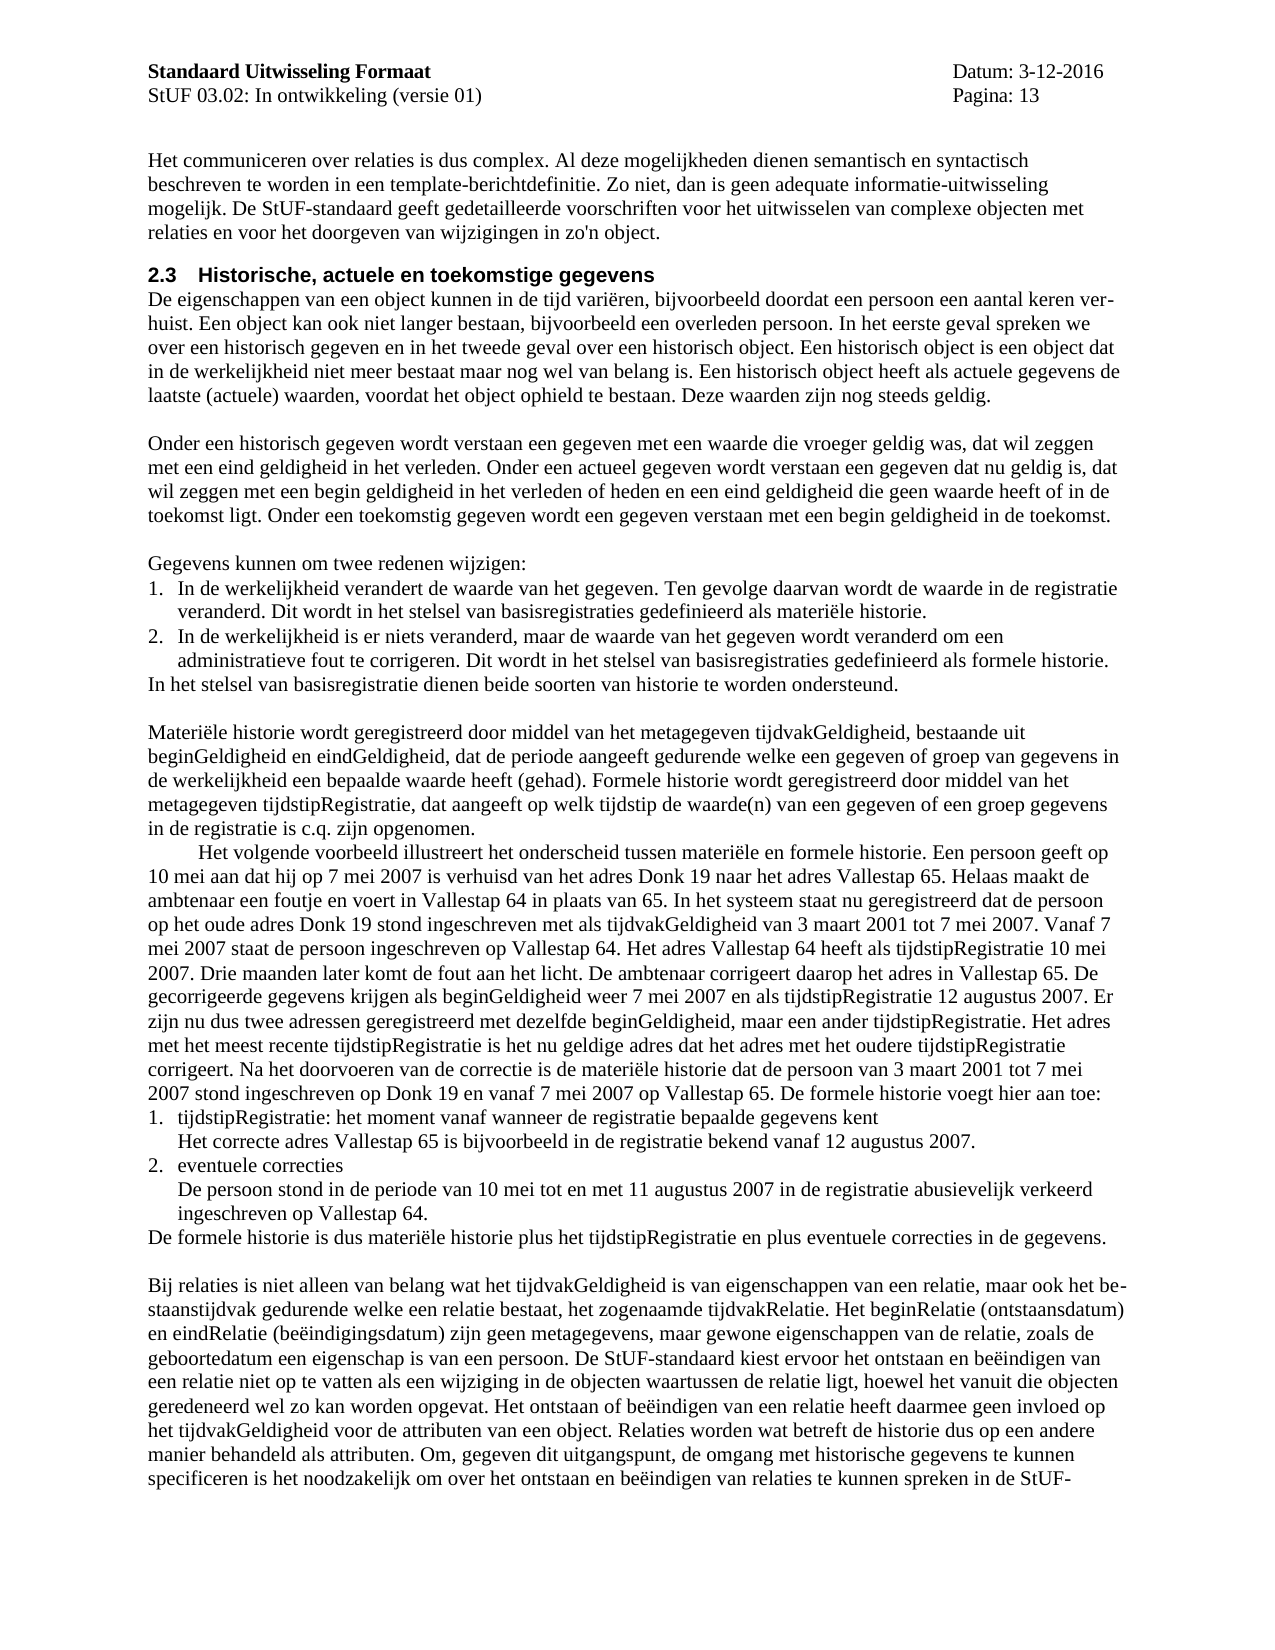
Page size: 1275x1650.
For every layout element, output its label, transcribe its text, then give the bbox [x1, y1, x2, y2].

text De eigenschappen van een object kunnen in de tijd variëren, bijvoorbeeld doordat een persoon een aantal keren verhuist. Een object kan ook niet langer bestaan, bijvoorbeeld een overleden persoon. In het eerste geval spreken we over een historisch gegeven en in het tweede geval over een historisch object. Een historisch object is een object dat in de werkelijkheid niet meer bestaat maar nog wel van belang is. Een historisch object heeft als actuele gegevens de laatste (actuele) waarden, voordat het object ophield te bestaan. Deze waarden zijn nog steeds geldig. [148, 287, 1127, 407]
list eventuele correcties [148, 1153, 1127, 1177]
text De persoon stond in de periode van 10 mei tot en met 11 augustus 2007 in de registratie abusievelijk verkeerd ingeschreven op Vallestap 64. [177, 1177, 1127, 1225]
text Het communiceren over relaties is dus complex. Al deze mogelijkheden dienen semantisch en syntactisch beschreven te worden in een template-berichtdefinitie. Zo niet, dan is geen adequate informatie-uitwisseling mogelijk. De StUF-standaard geeft gedetailleerde voorschriften voor het uitwisselen van complexe objecten met relaties en voor het doorgeven van wijzigingen in zo'n object. [148, 148, 1127, 244]
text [148, 1273, 1127, 1490]
text Materiële historie wordt geregistreerd door middel van het metagegeven tijdvakGeldigheid, bestaande uit beginGeldigheid en eindGeldigheid, dat de periode aangeeft gedurende welke een gegeven of groep van gegevens in de werkelijkheid een bepaalde waarde heeft (gehad). Formele historie wordt geregistreerd door middel van het metagegeven tijdstipRegistratie, dat aangeeft op welk tijdstip de waarde(n) van een gegeven of een groep gegevens in de registratie is c.q. zijn opgenomen. [148, 720, 1127, 840]
text De formele historie is dus materiële historie plus het tijdstipRegistratie en plus eventuele correcties in de gegevens. [148, 1225, 1127, 1249]
text Gegevens kunnen om twee redenen wijzigen: [148, 551, 1127, 575]
subtitle Historische, actuele en toekomstige gegevens [148, 263, 1127, 287]
list In de werkelijkheid verandert de waarde van het gegeven. Ten gevolge daarvan wordt de waarde in de registratie veranderd. Dit wordt in het stelsel van basisregistraties gedefinieerd als materiële historie. [148, 575, 1127, 623]
text Onder een historisch gegeven wordt verstaan een gegeven met een waarde die vroeger geldig was, dat wil zeggen met een eind geldigheid in het verleden. Onder een actueel gegeven wordt verstaan een gegeven dat nu geldig is, dat wil zeggen met een begin geldigheid in het verleden of heden en een eind geldigheid die geen waarde heeft of in de toekomst ligt. Onder een toekomstig gegeven wordt een gegeven verstaan met een begin geldigheid in de toekomst. [148, 431, 1127, 527]
text In het stelsel van basisregistratie dienen beide soorten van historie te worden ondersteund. [148, 672, 1127, 696]
list tijdstipRegistratie: het moment vanaf wanneer de registratie bepaalde gegevens kent [148, 1105, 1127, 1129]
list In de werkelijkheid is er niets veranderd, maar de waarde van het gegeven wordt veranderd om een administratieve fout te corrigeren. Dit wordt in het stelsel van basisregistraties gedefinieerd als formele historie. [148, 623, 1127, 672]
text Het volgende voorbeeld illustreert het onderscheid tussen materiële en formele historie. Een persoon geeft op 10 mei aan dat hij op 7 mei 2007 is verhuisd van het adres Donk 19 naar het adres Vallestap 65. Helaas maakt de ambtenaar een foutje en voert in Vallestap 64 in plaats van 65. In het systeem staat nu geregistreerd dat de persoon op het oude adres Donk 19 stond ingeschreven met als tijdvakGeldigheid van 3 maart 2001 tot 7 mei 2007. Vanaf 7 mei 2007 staat de persoon ingeschreven op Vallestap 64. Het adres Vallestap 64 heeft als tijdstipRegistratie 10 mei 2007. Drie maanden later komt de fout aan het licht. De ambtenaar corrigeert daarop het adres in Vallestap 65. De gecorrigeerde gegevens krijgen als beginGeldigheid weer 7 mei 2007 en als tijdstipRegistratie 12 augustus 2007. Er zijn nu dus twee adressen geregistreerd met dezelfde beginGeldigheid, maar een ander tijdstipRegistratie. Het adres met het meest recente tijdstipRegistratie is het nu geldige adres dat het adres met het oudere tijdstipRegistratie corrigeert. Na het doorvoeren van de correctie is de materiële historie dat de persoon van 3 maart 2001 tot 7 mei 2007 stond ingeschreven op Donk 19 en vanaf 7 mei 2007 op Vallestap 65. De formele historie voegt hier aan toe: [148, 840, 1127, 1105]
text Het correcte adres Vallestap 65 is bijvoorbeeld in de registratie bekend vanaf 12 augustus 2007. [177, 1129, 1127, 1153]
